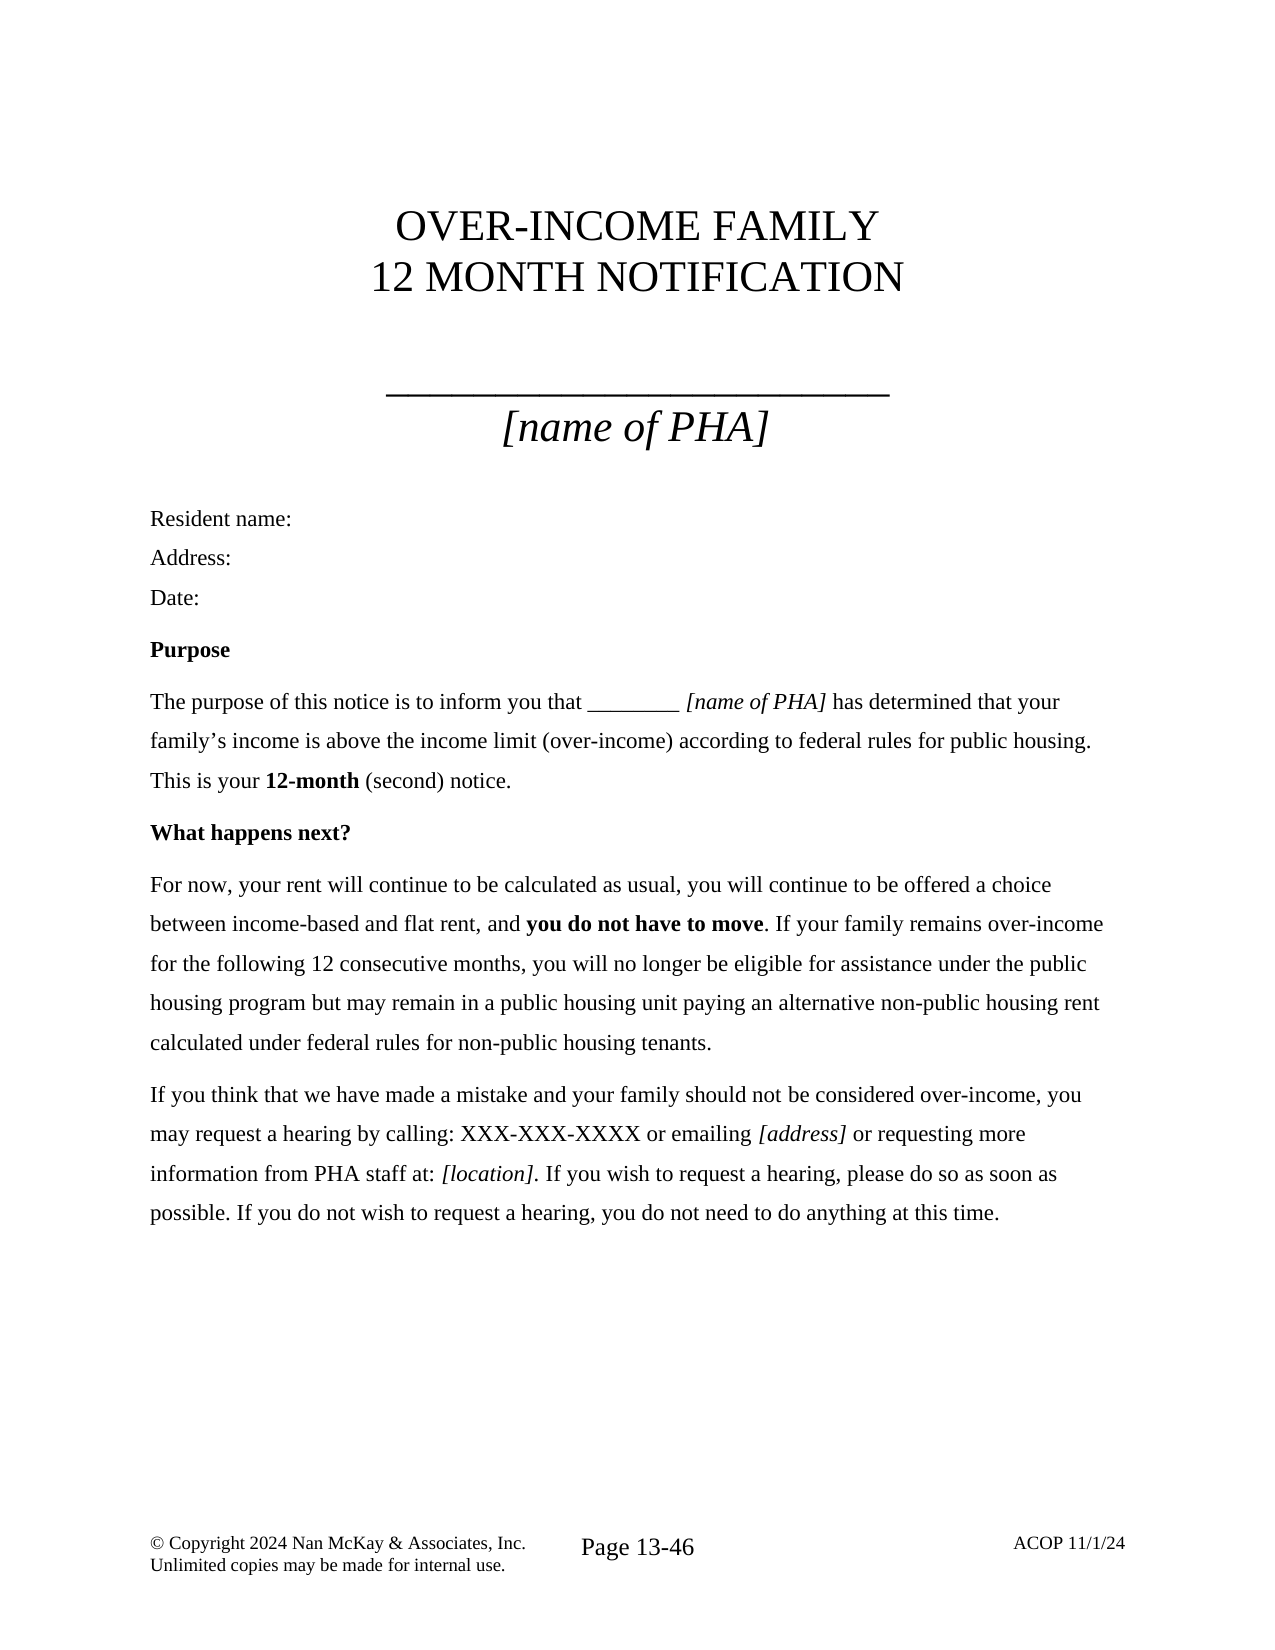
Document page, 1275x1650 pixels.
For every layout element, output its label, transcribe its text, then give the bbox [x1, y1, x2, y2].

text Purpose [150, 636, 1125, 662]
text What happens next? [150, 819, 1125, 845]
title _______________________ [name of PHA] [150, 351, 1125, 451]
text For now, your rent will continue to be calculated as usual, you will continue to be offered a choice between income-based and flat rent, and you do not have to move. If your family remains over-income for the following 12 consecutive months, you will no longer be eligible for assistance under the public housing program but may remain in a public housing unit paying an alternative non-public housing rent calculated under federal rules for non-public housing tenants. [150, 871, 1125, 1055]
title OVER-INCOME FAMILY 12 MONTH NOTIFICATION [150, 200, 1125, 301]
text Resident name: Address: Date: [150, 505, 1125, 610]
text The purpose of this notice is to inform you that ________ [name of PHA] has determined that your family’s income is above the income limit (over-income) according to federal rules for public housing. This is your 12-month (second) notice. [150, 688, 1125, 793]
text If you think that we have made a mistake and your family should not be considered over-income, you may request a hearing by calling: XXX-XXX-XXXX or emailing [address] or requesting more information from PHA staff at: [location]. If you wish to request a hearing, please do so as soon as possible. If you do not wish to request a hearing, you do not need to do anything at this time. [150, 1081, 1125, 1226]
